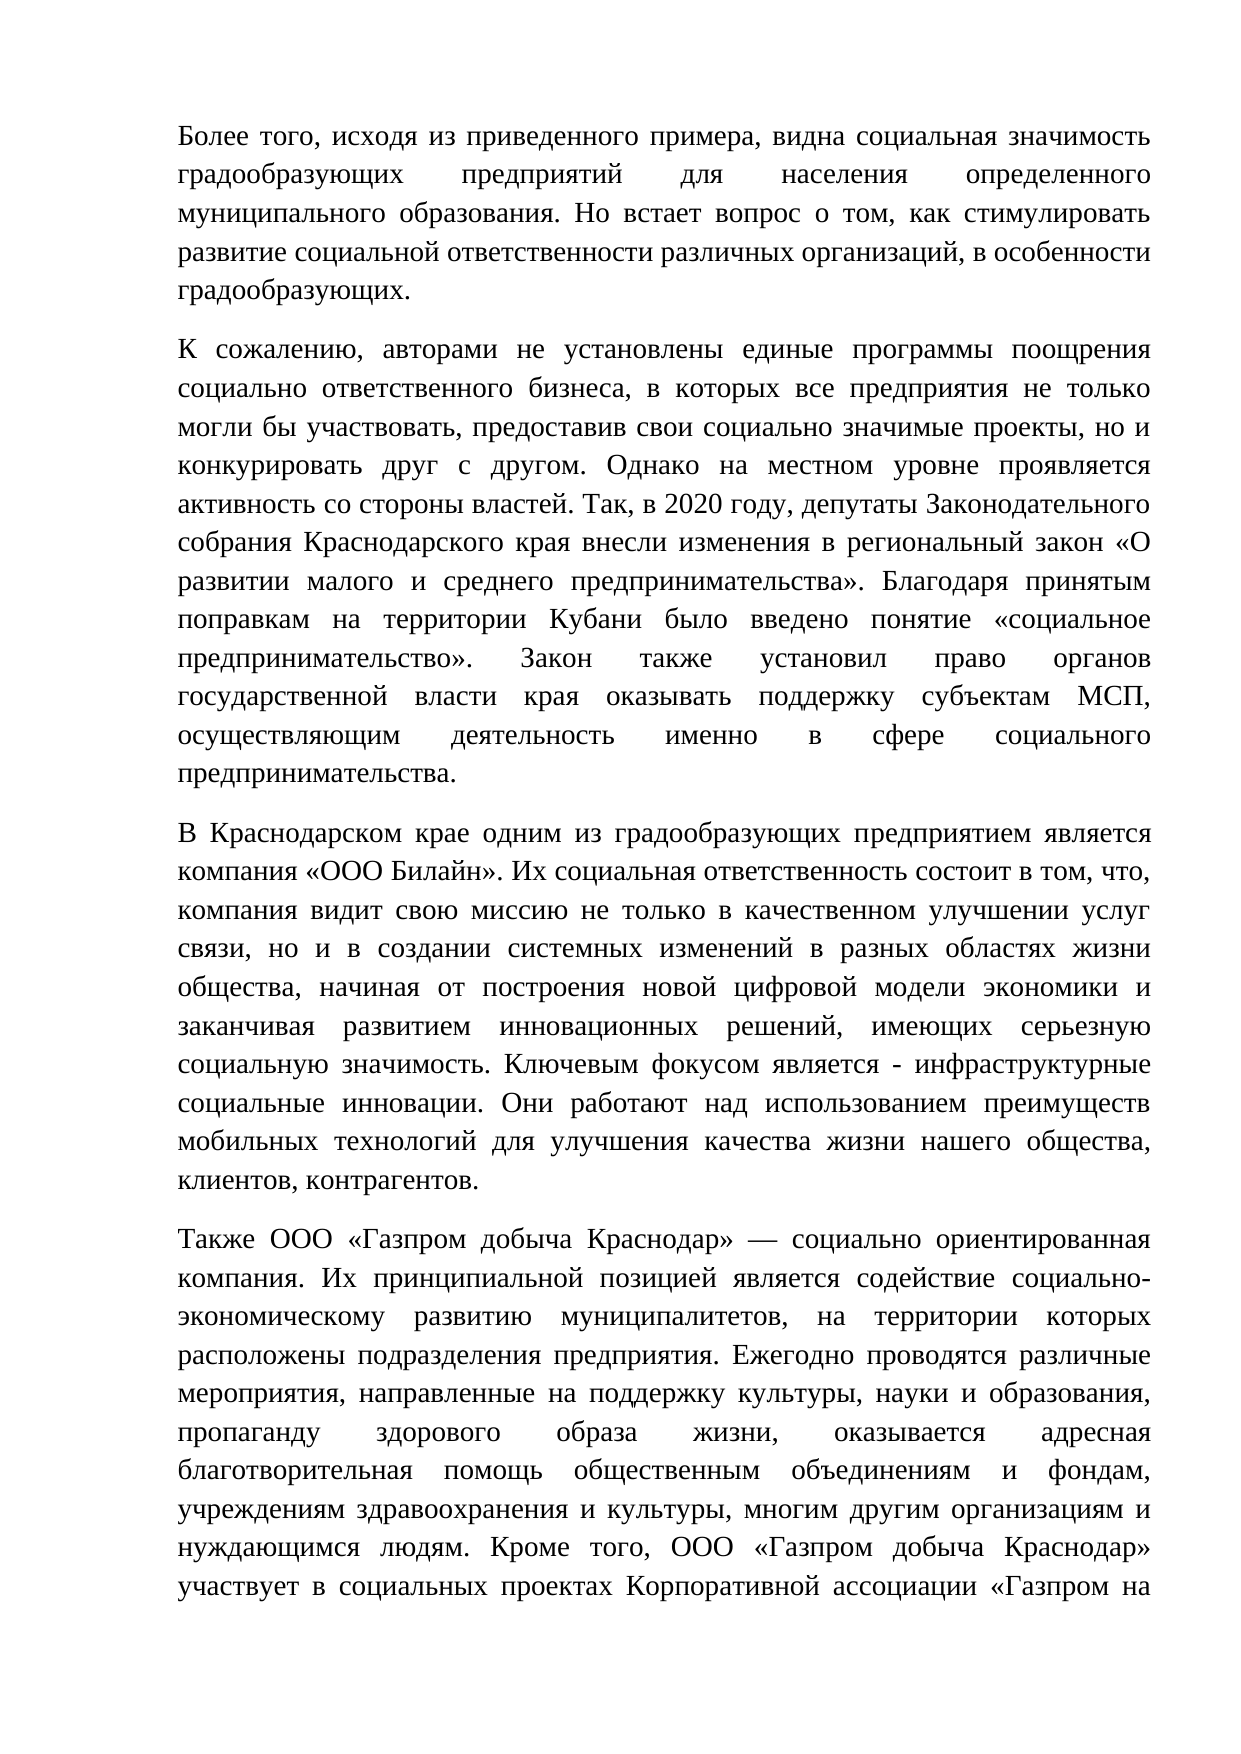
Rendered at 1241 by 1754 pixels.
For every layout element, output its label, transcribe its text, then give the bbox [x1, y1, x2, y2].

text К сожалению, авторами не установлены единые программы поощрения социально ответственного бизнеса, в которых все предприятия не только могли бы участвовать, предоставив свои социально значимые проекты, но и конкурировать друг с другом. Однако на местном уровне проявляется активность со стороны властей. Так, в 2020 году, депутаты Законодательного собрания Краснодарского края внесли изменения в региональный закон «О развитии малого и среднего предпринимательства». Благодаря принятым поправкам на территории Кубани было введено понятие «социальное предпринимательство». Закон также установил право органов государственной власти края оказывать поддержку субъектам МСП, осуществляющим деятельность именно в сфере социального предпринимательства. [177, 332, 1152, 789]
text В Краснодарском крае одним из градообразующих предприятием является компания «ООО Билайн». Их социальная ответственность состоит в том, что, компания видит свою миссию не только в качественном улучшении услуг связи, но и в создании системных изменений в разных областях жизни общества, начиная от построения новой цифровой модели экономики и заканчивая развитием инновационных решений, имеющих серьезную социальную значимость. Ключевым фокусом является - инфраструктурные социальные инновации. Они работают над использованием преимуществ мобильных технологий для улучшения качества жизни нашего общества, клиентов, контрагентов. [177, 815, 1152, 1195]
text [177, 1221, 1152, 1602]
text Более того, исходя из приведенного примера, видна социальная значимость градообразующих предприятий для населения определенного муниципального образования. Но встает вопрос о том, как стимулировать развитие социальной ответственности различных организаций, в особенности градообразующих. [177, 118, 1152, 306]
